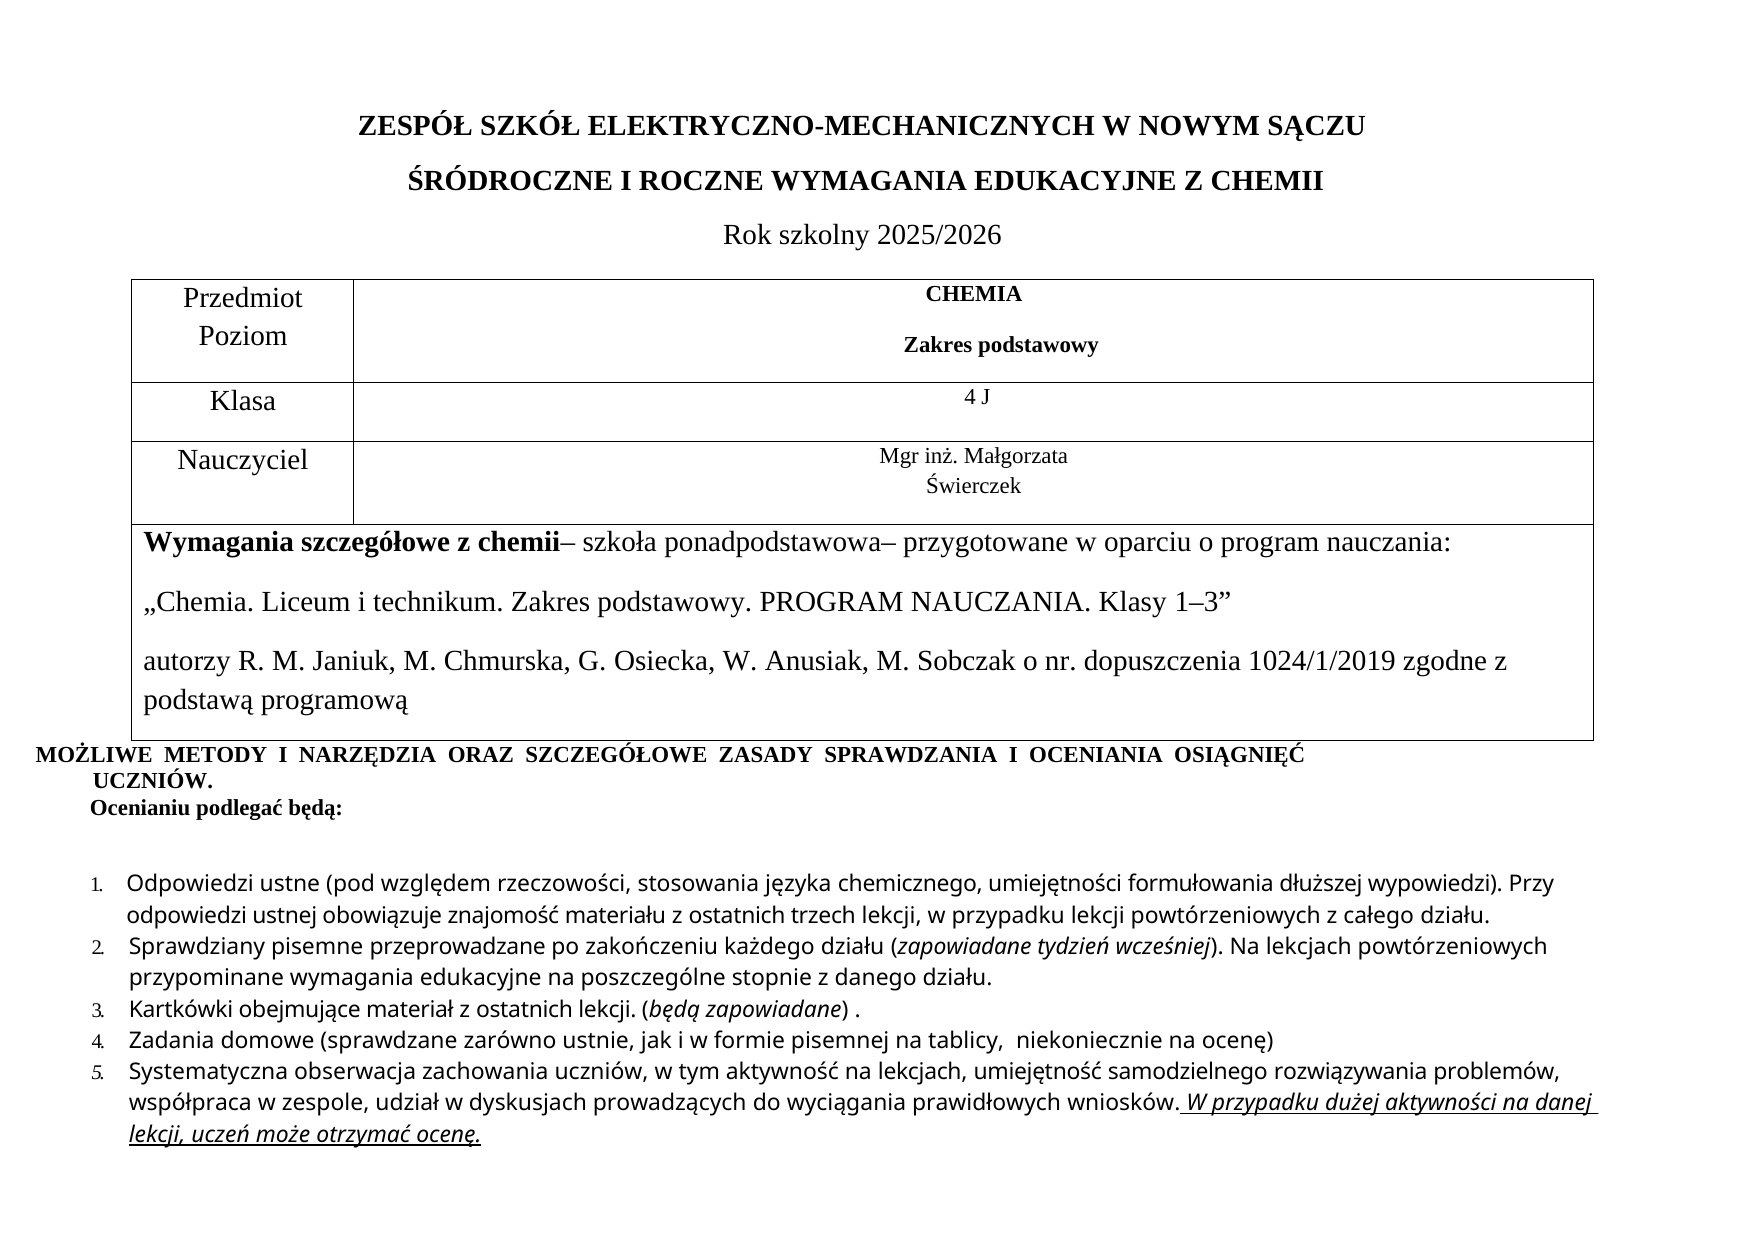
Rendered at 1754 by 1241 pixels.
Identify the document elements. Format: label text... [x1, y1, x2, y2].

table_header Przedmiot Poziom [132, 280, 353, 382]
table_cell Nauczyciel [132, 442, 353, 523]
table_header CHEMIA Zakres podstawowy [354, 280, 1593, 382]
text MOŻLIWE METODY I NARZĘDZIA ORAZ SZCZEGÓŁOWE ZASADY SPRAWDZANIA I OCENIANIA OSIĄGNIĘĆ [35, 573, 1473, 767]
text ŚRÓDROCZNE I ROCZNE WYMAGANIA EDUKACYJNE Z CHEMII [251, 163, 1473, 196]
list Sprawdziany pisemne przeprowadzane po zakończeniu każdego działu (zapowiadane tydzień wcześniej). Na lekcjach powtórzeniowych przypominane wymagania edukacyjne na poszczególne stopnie z danego działu. [91, 930, 1689, 992]
text ZESPÓŁ SZKÓŁ ELEKTRYCZNO-MECHANICZNYCH W NOWYM SĄCZU [251, 108, 1473, 142]
list Systematyczna obserwacja zachowania uczniów, w tym aktywność na lekcjach, umiejętność samodzielnego rozwiązywania problemów, współpraca w zespole, udział w dyskusjach prowadzących do wyciągania prawidłowych wniosków. W przypadku dużej aktywności na danej lekcji, uczeń może otrzymać ocenę. [91, 1055, 1608, 1149]
table_cell Wymagania szczegółowe z chemii– szkoła ponadpodstawowa– przygotowane w oparciu o program nauczania: „Chemia. Liceum i technikum. Zakres podstawowy. PROGRAM NAUCZANIA. Klasy 1–3” autorzy R. M. Janiuk, M. Chmurska, G. Osiecka, W. Anusiak, M. Sobczak o nr. dopuszczenia 1024/1/2019 zgodne z podstawą programową [132, 525, 1593, 740]
table_cell Mgr inż. Małgorzata Świerczek [354, 442, 1593, 523]
text Rok szkolny 2025/2026 [251, 217, 1473, 251]
table_cell Klasa [132, 383, 353, 441]
table_cell 4 J [354, 383, 1593, 441]
list Zadania domowe (sprawdzane zarówno ustnie, jak i w formie pisemnej na tablicy, niekoniecznie na ocenę) [91, 1024, 1689, 1055]
list Kartkówki obejmujące materiał z ostatnich lekcji. (będą zapowiadane) . [91, 992, 1689, 1024]
list Odpowiedzi ustne (pod względem rzeczowości, stosowania języka chemicznego, umiejętności formułowania dłuższej wypowiedzi). Przy odpowiedzi ustnej obowiązuje znajomość materiału z ostatnich trzech lekcji, w przypadku lekcji powtórzeniowych z całego działu. [90, 867, 1603, 930]
text Ocenianiu podlegać będą: [84, 794, 1689, 820]
text UCZNIÓW. [35, 767, 1473, 794]
